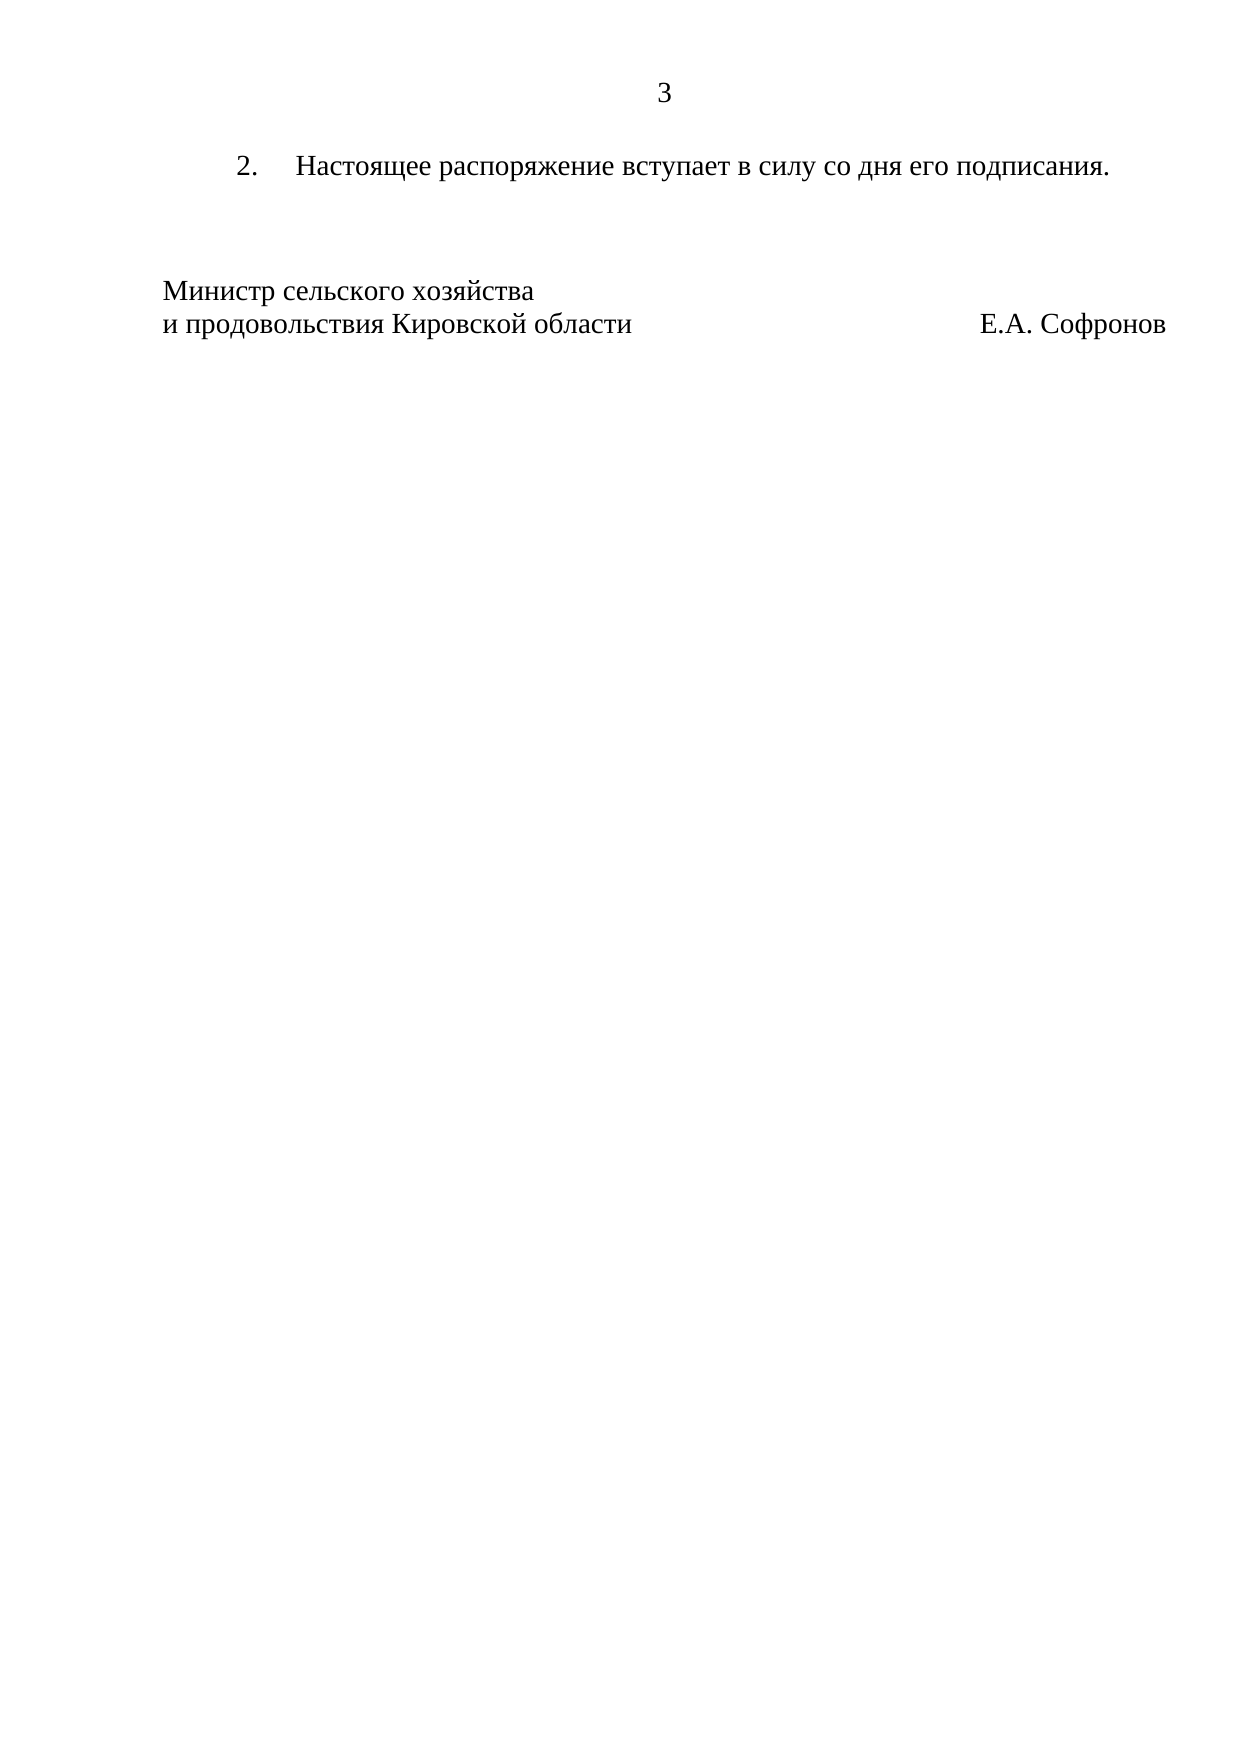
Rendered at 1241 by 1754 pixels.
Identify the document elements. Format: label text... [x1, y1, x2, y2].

text Министр сельского хозяйства [162, 273, 1166, 307]
text и продовольствия Кировской области Е.А. Софронов [162, 307, 1166, 340]
list Настоящее распоряжение вступает в силу со дня его подписания. [162, 148, 1166, 181]
